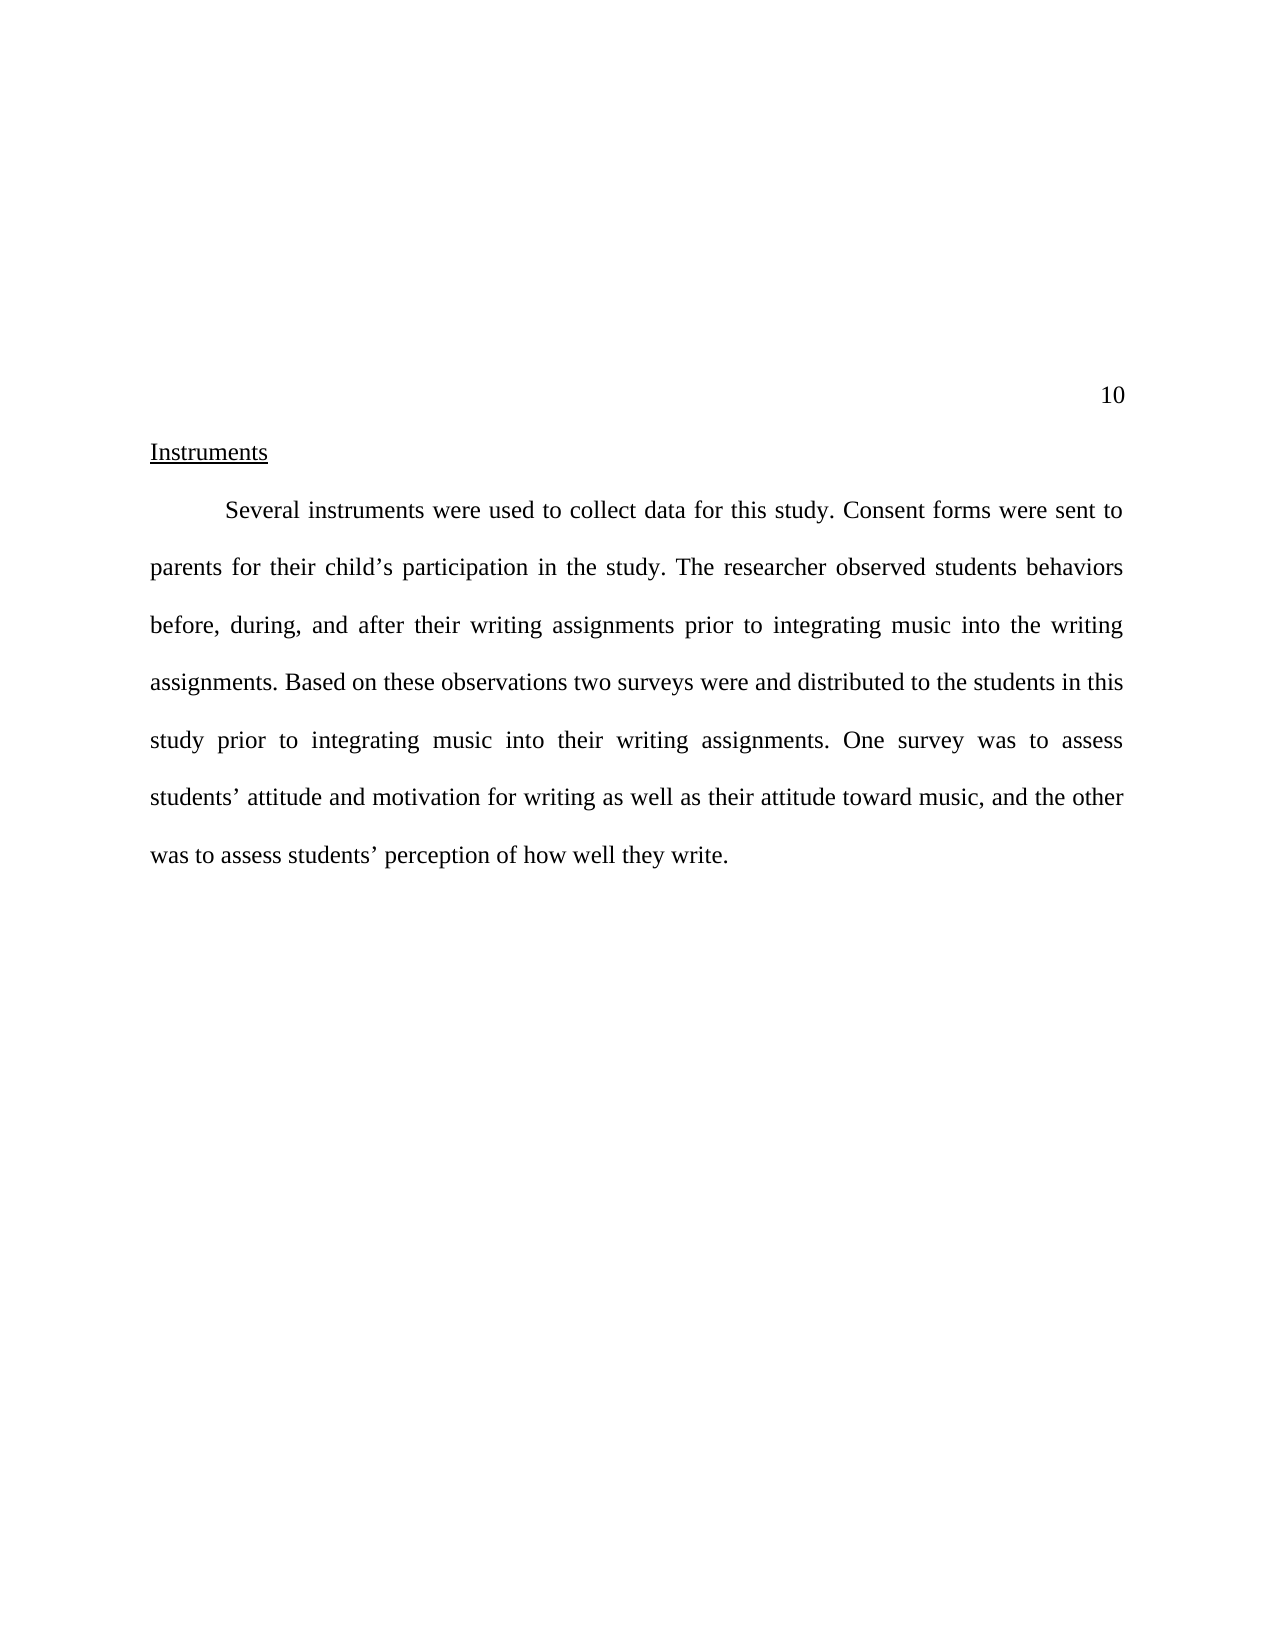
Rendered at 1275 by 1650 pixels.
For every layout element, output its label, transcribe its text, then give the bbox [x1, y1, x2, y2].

text Instruments [150, 437, 1125, 466]
text Several instruments were used to collect data for this study. Consent forms were sent to parents for their child’s participation in the study. The researcher observed students behaviors before, during, and after their writing assignments prior to integrating music into the writing assignments. Based on these observations two surveys were and distributed to the students in this study prior to integrating music into their writing assignments. One survey was to assess students’ attitude and motivation for writing as well as their attitude toward music, and the other was to assess students’ perception of how well they write. [150, 495, 1125, 869]
text 10 [150, 380, 1125, 409]
